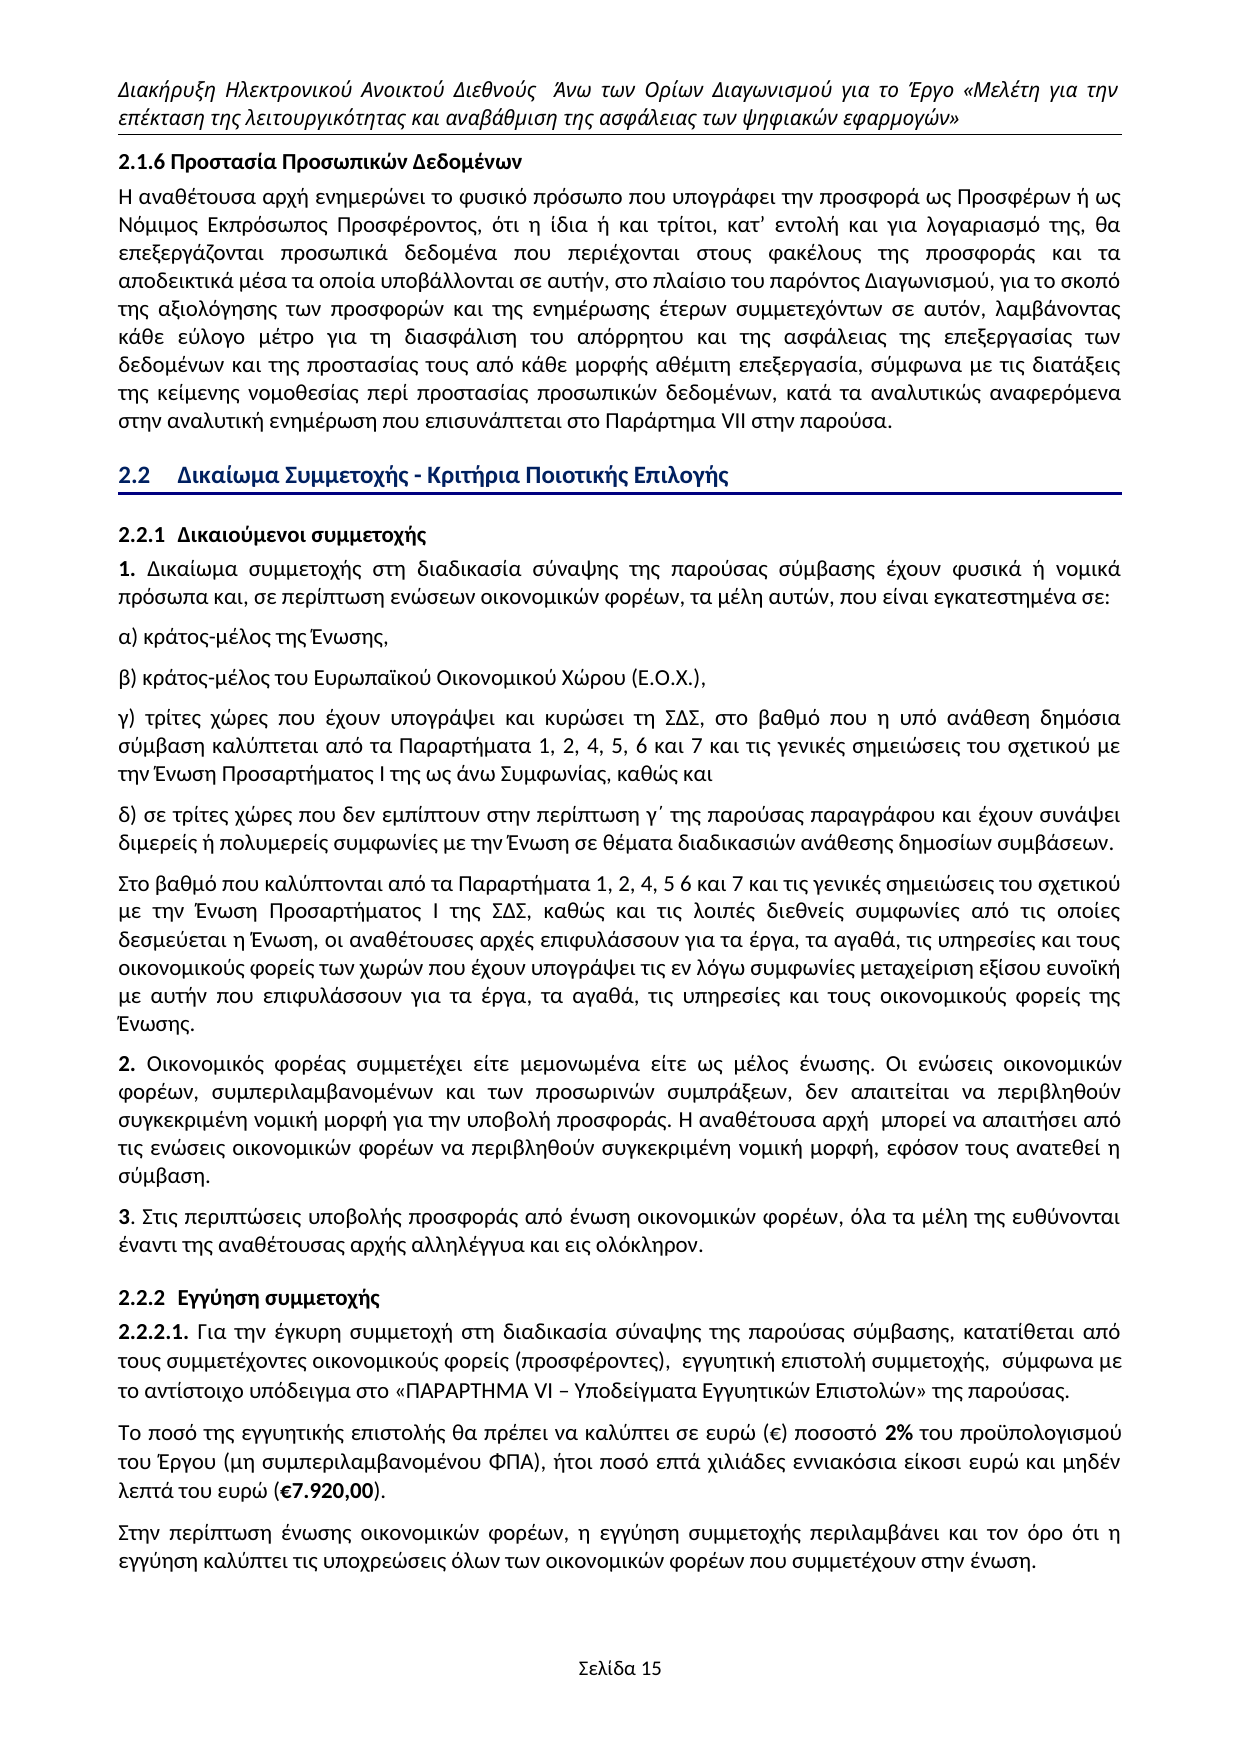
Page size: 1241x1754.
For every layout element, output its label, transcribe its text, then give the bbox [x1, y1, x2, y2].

text 2. Οικονομικός φορέας συμμετέχει είτε μεμονωμένα είτε ως μέλος ένωσης. Οι ενώσεις οικονομικών φορέων, συμπεριλαμβανομένων και των προσωρινών συμπράξεων, δεν απαιτείται να περιβληθούν συγκεκριμένη νομική μορφή για την υποβολή προσφοράς. Η αναθέτουσα αρχή μπορεί να απαιτήσει από τις ενώσεις οικονομικών φορέων να περιβληθούν συγκεκριμένη νομική μορφή, εφόσον τους ανατεθεί η σύμβαση. [118, 1049, 1122, 1189]
text Στην περίπτωση ένωσης οικονομικών φορέων, η εγγύηση συμμετοχής περιλαμβάνει και τον όρο ότι η εγγύηση καλύπτει τις υποχρεώσεις όλων των οικονομικών φορέων που συμμετέχουν στην ένωση. [118, 1518, 1122, 1574]
text 2.2.2.1. Για την έγκυρη συμμετοχή στη διαδικασία σύναψης της παρούσας σύμβασης, κατατίθεται από τους συμμετέχοντες οικονομικούς φορείς (προσφέροντες), εγγυητική επιστολή συμμετοχής, σύμφωνα με το αντίστοιχο υπόδειγμα στο «ΠΑΡΑΡΤΗΜΑ VI – Υποδείγματα Εγγυητικών Επιστολών» της παρούσας. [118, 1317, 1122, 1404]
subtitle 2.2.2 Εγγύηση συμμετοχής [118, 1283, 1122, 1311]
text Η αναθέτουσα αρχή ενημερώνει το φυσικό πρόσωπο που υπογράφει την προσφορά ως Προσφέρων ή ως Νόμιμος Εκπρόσωπος Προσφέροντος, ότι η ίδια ή και τρίτοι, κατ’ εντολή και για λογαριασμό της, θα επεξεργάζονται προσωπικά δεδομένα που περιέχονται στους φακέλους της προσφοράς και τα αποδεικτικά μέσα τα οποία υποβάλλονται σε αυτήν, στο πλαίσιο του παρόντος Διαγωνισμού, για το σκοπό της αξιολόγησης των προσφορών και της ενημέρωσης έτερων συμμετεχόντων σε αυτόν, λαμβάνοντας κάθε εύλογο μέτρο για τη διασφάλιση του απόρρητου και της ασφάλειας της επεξεργασίας των δεδομένων και της προστασίας τους από κάθε μορφής αθέμιτη επεξεργασία, σύμφωνα με τις διατάξεις της κείμενης νομοθεσίας περί προστασίας προσωπικών δεδομένων, κατά τα αναλυτικώς αναφερόμενα στην αναλυτική ενημέρωση που επισυνάπτεται στο Παράρτημα VII στην παρούσα. [118, 182, 1122, 434]
text 1. Δικαίωμα συμμετοχής στη διαδικασία σύναψης της παρούσας σύμβασης έχουν φυσικά ή νομικά πρόσωπα και, σε περίπτωση ενώσεων οικονομικών φορέων, τα μέλη αυτών, που είναι εγκατεστημένα σε: [118, 554, 1122, 610]
subtitle 2.1.6 Προστασία Προσωπικών Δεδομένων [118, 147, 1122, 176]
subtitle 2.2.1 Δικαιούμενοι συμμετοχής [118, 520, 1122, 548]
text Το ποσό της εγγυητικής επιστολής θα πρέπει να καλύπτει σε ευρώ (€) ποσοστό 2% του προϋπολογισμού του Έργου (μη συμπεριλαμβανομένου ΦΠΑ), ήτοι ποσό επτά χιλιάδες εννιακόσια είκοσι ευρώ και μηδέν λεπτά του ευρώ (€7.920,00). [118, 1418, 1122, 1504]
text γ) τρίτες χώρες που έχουν υπογράψει και κυρώσει τη ΣΔΣ, στο βαθμό που η υπό ανάθεση δημόσια σύμβαση καλύπτεται από τα Παραρτήματα 1, 2, 4, 5, 6 και 7 και τις γενικές σημειώσεις του σχετικού με την Ένωση Προσαρτήματος I της ως άνω Συμφωνίας, καθώς και [118, 703, 1122, 788]
text 3. Στις περιπτώσεις υποβολής προσφοράς από ένωση οικονομικών φορέων, όλα τα μέλη της ευθύνονται έναντι της αναθέτουσας αρχής αλληλέγγυα και εις ολόκληρον. [118, 1202, 1122, 1258]
text β) κράτος-μέλος του Ευρωπαϊκού Οικονομικού Χώρου (Ε.Ο.Χ.), [118, 663, 1122, 691]
text α) κράτος-μέλος της Ένωσης, [118, 622, 1122, 651]
text Στο βαθμό που καλύπτονται από τα Παραρτήματα 1, 2, 4, 5 6 και 7 και τις γενικές σημειώσεις του σχετικού με την Ένωση Προσαρτήματος I της ΣΔΣ, καθώς και τις λοιπές διεθνείς συμφωνίες από τις οποίες δεσμεύεται η Ένωση, οι αναθέτουσες αρχές επιφυλάσσουν για τα έργα, τα αγαθά, τις υπηρεσίες και τους οικονομικούς φορείς των χωρών που έχουν υπογράψει τις εν λόγω συμφωνίες μεταχείριση εξίσου ευνοϊκή με αυτήν που επιφυλάσσουν για τα έργα, τα αγαθά, τις υπηρεσίες και τους οικονομικούς φορείς της Ένωσης. [118, 869, 1122, 1037]
subtitle 2.2 Δικαίωμα Συμμετοχής - Κριτήρια Ποιοτικής Επιλογής [118, 459, 1122, 492]
text δ) σε τρίτες χώρες που δεν εμπίπτουν στην περίπτωση γ΄ της παρούσας παραγράφου και έχουν συνάψει διμερείς ή πολυμερείς συμφωνίες με την Ένωση σε θέματα διαδικασιών ανάθεσης δημοσίων συμβάσεων. [118, 800, 1122, 856]
